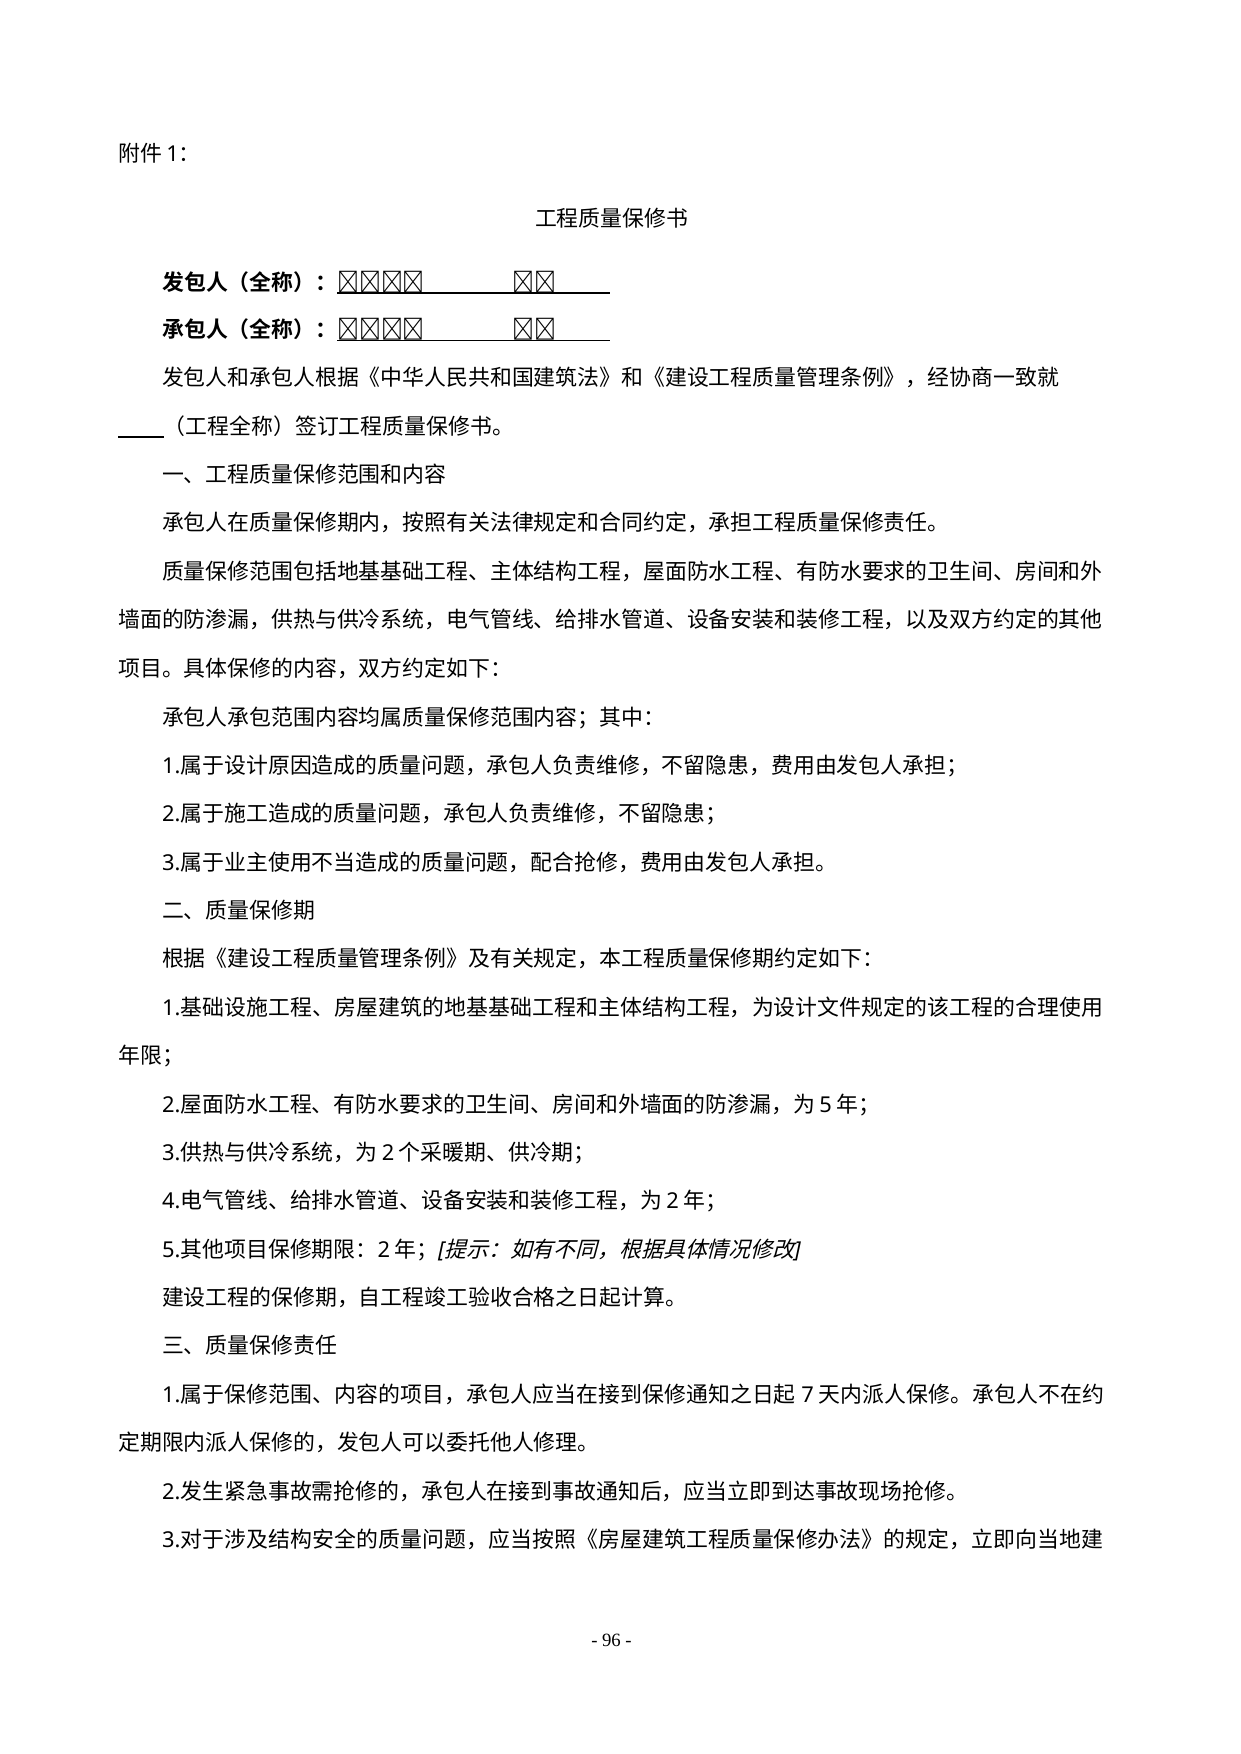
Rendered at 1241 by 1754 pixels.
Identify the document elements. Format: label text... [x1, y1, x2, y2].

text 建设工程的保修期，自工程竣工验收合格之日起计算。 [118, 1279, 1104, 1312]
text 发包人和承包人根据《中华人民共和国建筑法》和《建设工程质量管理条例》，经协商一致就 [118, 360, 1104, 392]
text 3.属于业主使用不当造成的质量问题，配合抢修，费用由发包人承担。 [118, 844, 1104, 877]
text 一、工程质量保修范围和内容 [118, 457, 1104, 489]
text 承包人在质量保修期内，按照有关法律规定和合同约定，承担工程质量保修责任。 [118, 505, 1104, 537]
text 工程质量保修书 [118, 200, 1104, 233]
text 3.供热与供冷系统，为2个采暖期、供冷期； [118, 1134, 1104, 1167]
text 质量保修范围包括地基基础工程、主体结构工程，屋面防水工程、有防水要求的卫生间、房间和外墙面的防渗漏，供热与供冷系统，电气管线、给排水管道、设备安装和装修工程，以及双方约定的其他项目。具体保修的内容，双方约定如下： [118, 553, 1104, 683]
text 三、质量保修责任 [118, 1328, 1104, 1360]
text 发包人（全称）：  [118, 265, 1104, 297]
text 2.发生紧急事故需抢修的，承包人在接到事故通知后，应当立即到达事故现场抢修。 [118, 1473, 1104, 1506]
text 承包人承包范围内容均属质量保修范围内容；其中： [118, 699, 1104, 732]
text 承包人（全称）：  [118, 312, 1104, 344]
text 附件1： [118, 136, 1104, 168]
text 5.其他项目保修期限：2年；[提示：如有不同，根据具体情况修改] [118, 1231, 1104, 1264]
text 根据《建设工程质量管理条例》及有关规定，本工程质量保修期约定如下： [118, 941, 1104, 973]
text 1.基础设施工程、房屋建筑的地基基础工程和主体结构工程，为设计文件规定的该工程的合理使用年限； [118, 989, 1104, 1070]
text 2.屋面防水工程、有防水要求的卫生间、房间和外墙面的防渗漏，为5年； [118, 1086, 1104, 1119]
text 1.属于设计原因造成的质量问题，承包人负责维修，不留隐患，费用由发包人承担； [118, 747, 1104, 780]
text 3.对于涉及结构安全的质量问题，应当按照《房屋建筑工程质量保修办法》的规定，立即向当地建设行政主管部门报告，采取安全防范措施；由原设计单位或者具有相应资质等级的设计单位提出保修方案，承包人实施保修。 [118, 1522, 1104, 1554]
text 4.电气管线、给排水管道、设备安装和装修工程，为2年； [118, 1183, 1104, 1215]
text （工程全称）签订工程质量保修书。 [118, 408, 1104, 441]
text 二、质量保修期 [118, 892, 1104, 925]
text 2.属于施工造成的质量问题，承包人负责维修，不留隐患； [118, 796, 1104, 828]
text 1.属于保修范围、内容的项目，承包人应当在接到保修通知之日起7天内派人保修。承包人不在约定期限内派人保修的，发包人可以委托他人修理。 [118, 1376, 1104, 1457]
